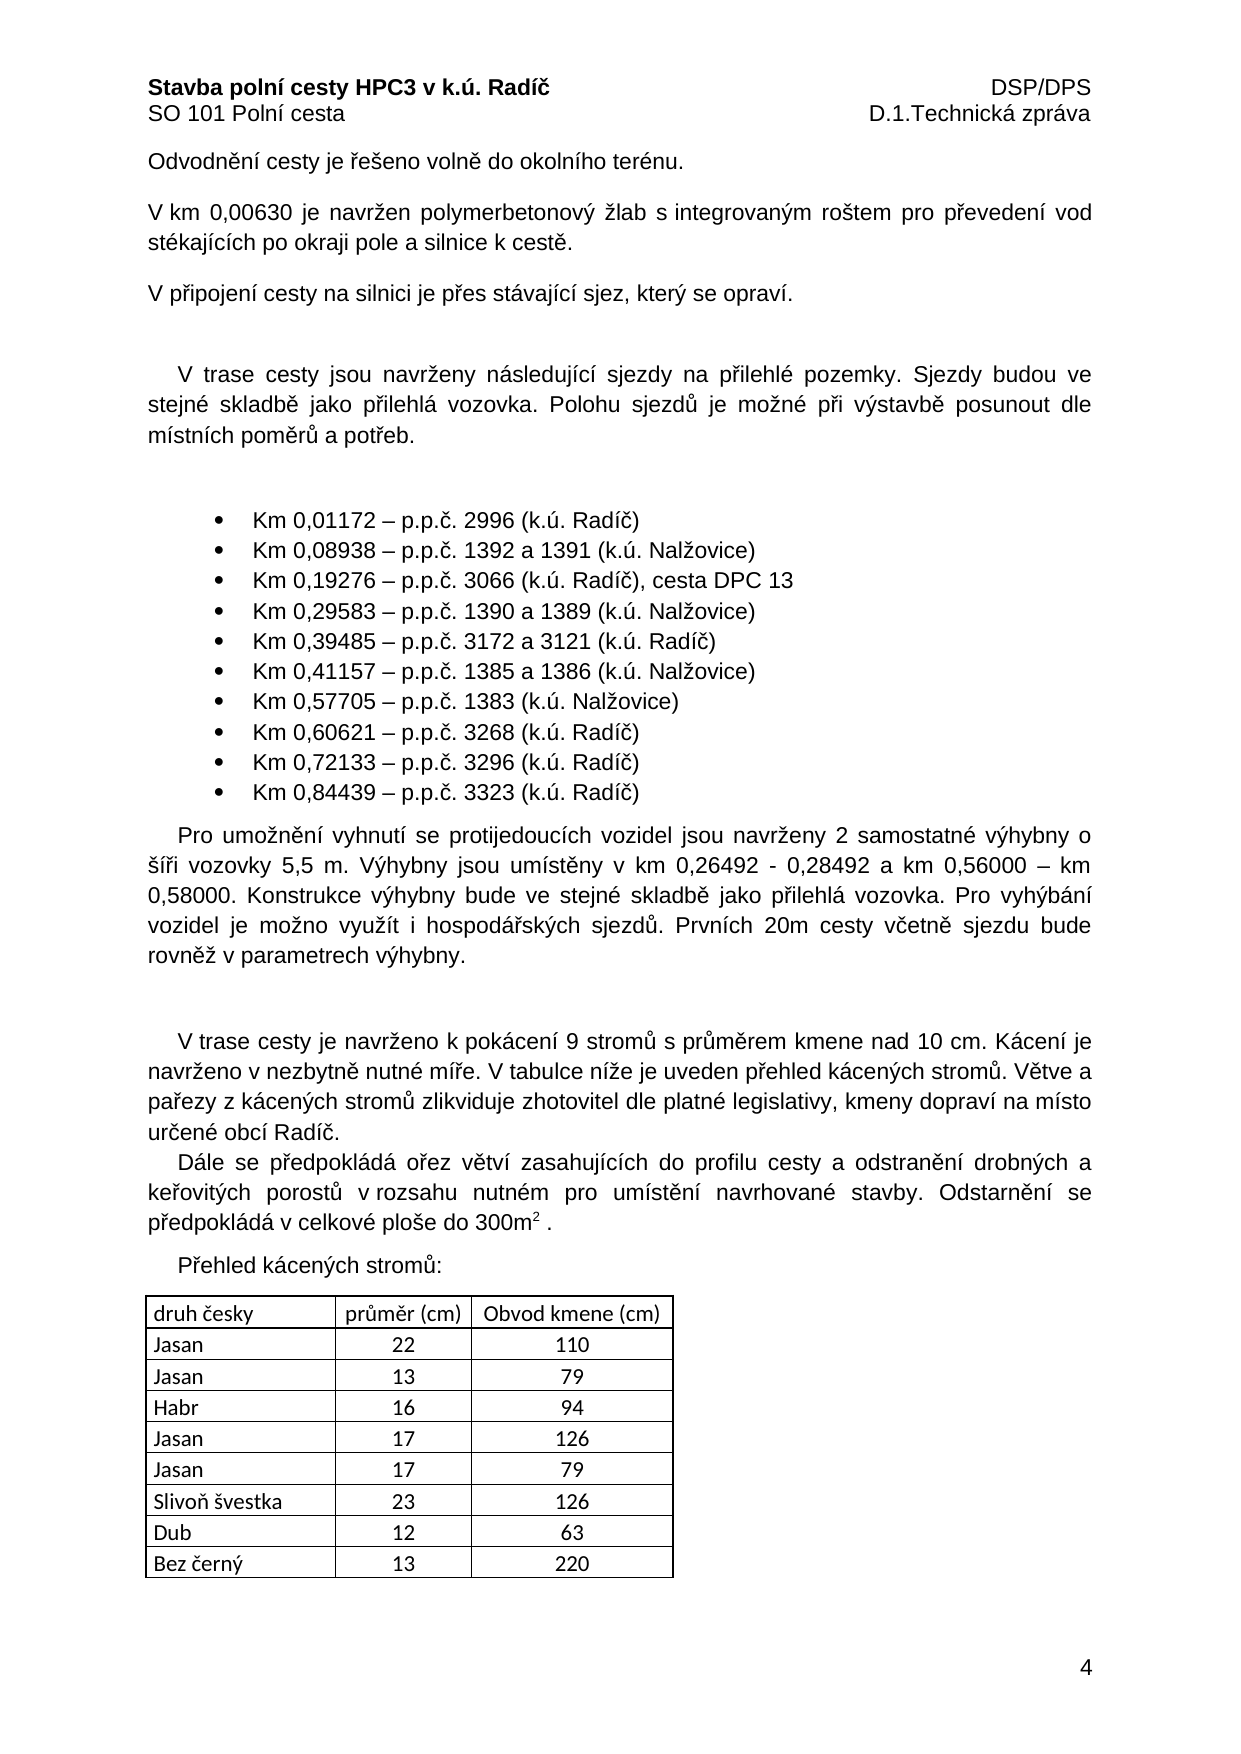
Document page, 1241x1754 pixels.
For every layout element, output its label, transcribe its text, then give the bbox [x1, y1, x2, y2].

table_cell 17 [336, 1422, 471, 1452]
list Km 0,72133 – p.p.č. 3296 (k.ú. Radíč) [215, 749, 1093, 775]
table_cell Jasan [147, 1329, 335, 1358]
table_cell 94 [472, 1391, 672, 1421]
text V km 0,00630 je navržen polymerbetonový žlab s integrovaným roštem pro převedení vod stékajících po okraji pole a silnice k cestě. [148, 199, 1093, 255]
table_cell 126 [472, 1422, 672, 1452]
table_cell 22 [336, 1329, 471, 1358]
table_cell Dub [147, 1516, 335, 1546]
table_cell 110 [472, 1329, 672, 1358]
table_cell 12 [336, 1516, 471, 1546]
table_cell 13 [336, 1360, 471, 1390]
table_cell Jasan [147, 1453, 335, 1483]
table_cell 17 [336, 1453, 471, 1483]
table_cell 63 [472, 1516, 672, 1546]
table_header průměr (cm) [336, 1297, 471, 1327]
table_header Obvod kmene (cm) [472, 1297, 672, 1327]
text V trase cesty jsou navrženy následující sjezdy na přilehlé pozemky. Sjezdy budou ve stejné skladbě jako přilehlá vozovka. Polohu sjezdů je možné při výstavbě posunout dle místních poměrů a potřeb. [148, 361, 1093, 448]
list Km 0,01172 – p.p.č. 2996 (k.ú. Radíč) [215, 507, 1093, 533]
list Km 0,39485 – p.p.č. 3172 a 3121 (k.ú. Radíč) [215, 628, 1093, 654]
list Km 0,29583 – p.p.č. 1390 a 1389 (k.ú. Nalžovice) [215, 598, 1093, 624]
list Km 0,84439 – p.p.č. 3323 (k.ú. Radíč) [215, 779, 1093, 805]
table_cell Jasan [147, 1422, 335, 1452]
text Přehled kácených stromů: [148, 1252, 1093, 1278]
text Pro umožnění vyhnutí se protijedoucích vozidel jsou navrženy 2 samostatné výhybny o šíři vozovky 5,5 m. Výhybny jsou umístěny v km 0,26492 - 0,28492 a km 0,56000 – km 0,58000. Konstrukce výhybny bude ve stejné skladbě jako přilehlá vozovka. Pro vyhýbání vozidel je možno využít i hospodářských sjezdů. Prvních 20m cesty včetně sjezdu bude rovněž v parametrech výhybny. [148, 822, 1093, 969]
list Km 0,08938 – p.p.č. 1392 a 1391 (k.ú. Nalžovice) [215, 537, 1093, 563]
table_cell Slivoň švestka [147, 1485, 335, 1515]
table_cell Jasan [147, 1360, 335, 1390]
table_cell Bez černý [147, 1547, 335, 1577]
table_cell Habr [147, 1391, 335, 1421]
list Km 0,41157 – p.p.č. 1385 a 1386 (k.ú. Nalžovice) [215, 658, 1093, 684]
table_cell 23 [336, 1485, 471, 1515]
table_cell 220 [472, 1547, 672, 1577]
table_header druh česky [147, 1297, 335, 1327]
list Km 0,57705 – p.p.č. 1383 (k.ú. Nalžovice) [215, 688, 1093, 714]
list Km 0,19276 – p.p.č. 3066 (k.ú. Radíč), cesta DPC 13 [215, 567, 1093, 594]
list V připojení cesty na silnici je přes stávající sjez, který se opraví. [148, 280, 1093, 306]
list Km 0,60621 – p.p.č. 3268 (k.ú. Radíč) [215, 718, 1093, 745]
table_cell 126 [472, 1485, 672, 1515]
text Odvodnění cesty je řešeno volně do okolního terénu. [148, 148, 1093, 174]
table_cell 13 [336, 1547, 471, 1577]
table_cell 79 [472, 1453, 672, 1483]
table_cell 16 [336, 1391, 471, 1421]
table_cell 79 [472, 1360, 672, 1390]
text Dále se předpokládá ořez větví zasahujících do profilu cesty a odstranění drobných a keřovitých porostů v rozsahu nutném pro umístění navrhované stavby. Odstarnění se předpokládá v celkové ploše do 300m2 . [148, 1149, 1093, 1235]
text V trase cesty je navrženo k pokácení 9 stromů s průměrem kmene nad 10 cm. Kácení je navrženo v nezbytně nutné míře. V tabulce níže je uveden přehled kácených stromů. Větve a pařezy z kácených stromů zlikviduje zhotovitel dle platné legislativy, kmeny dopraví na místo určené obcí Radíč. [148, 1028, 1093, 1145]
